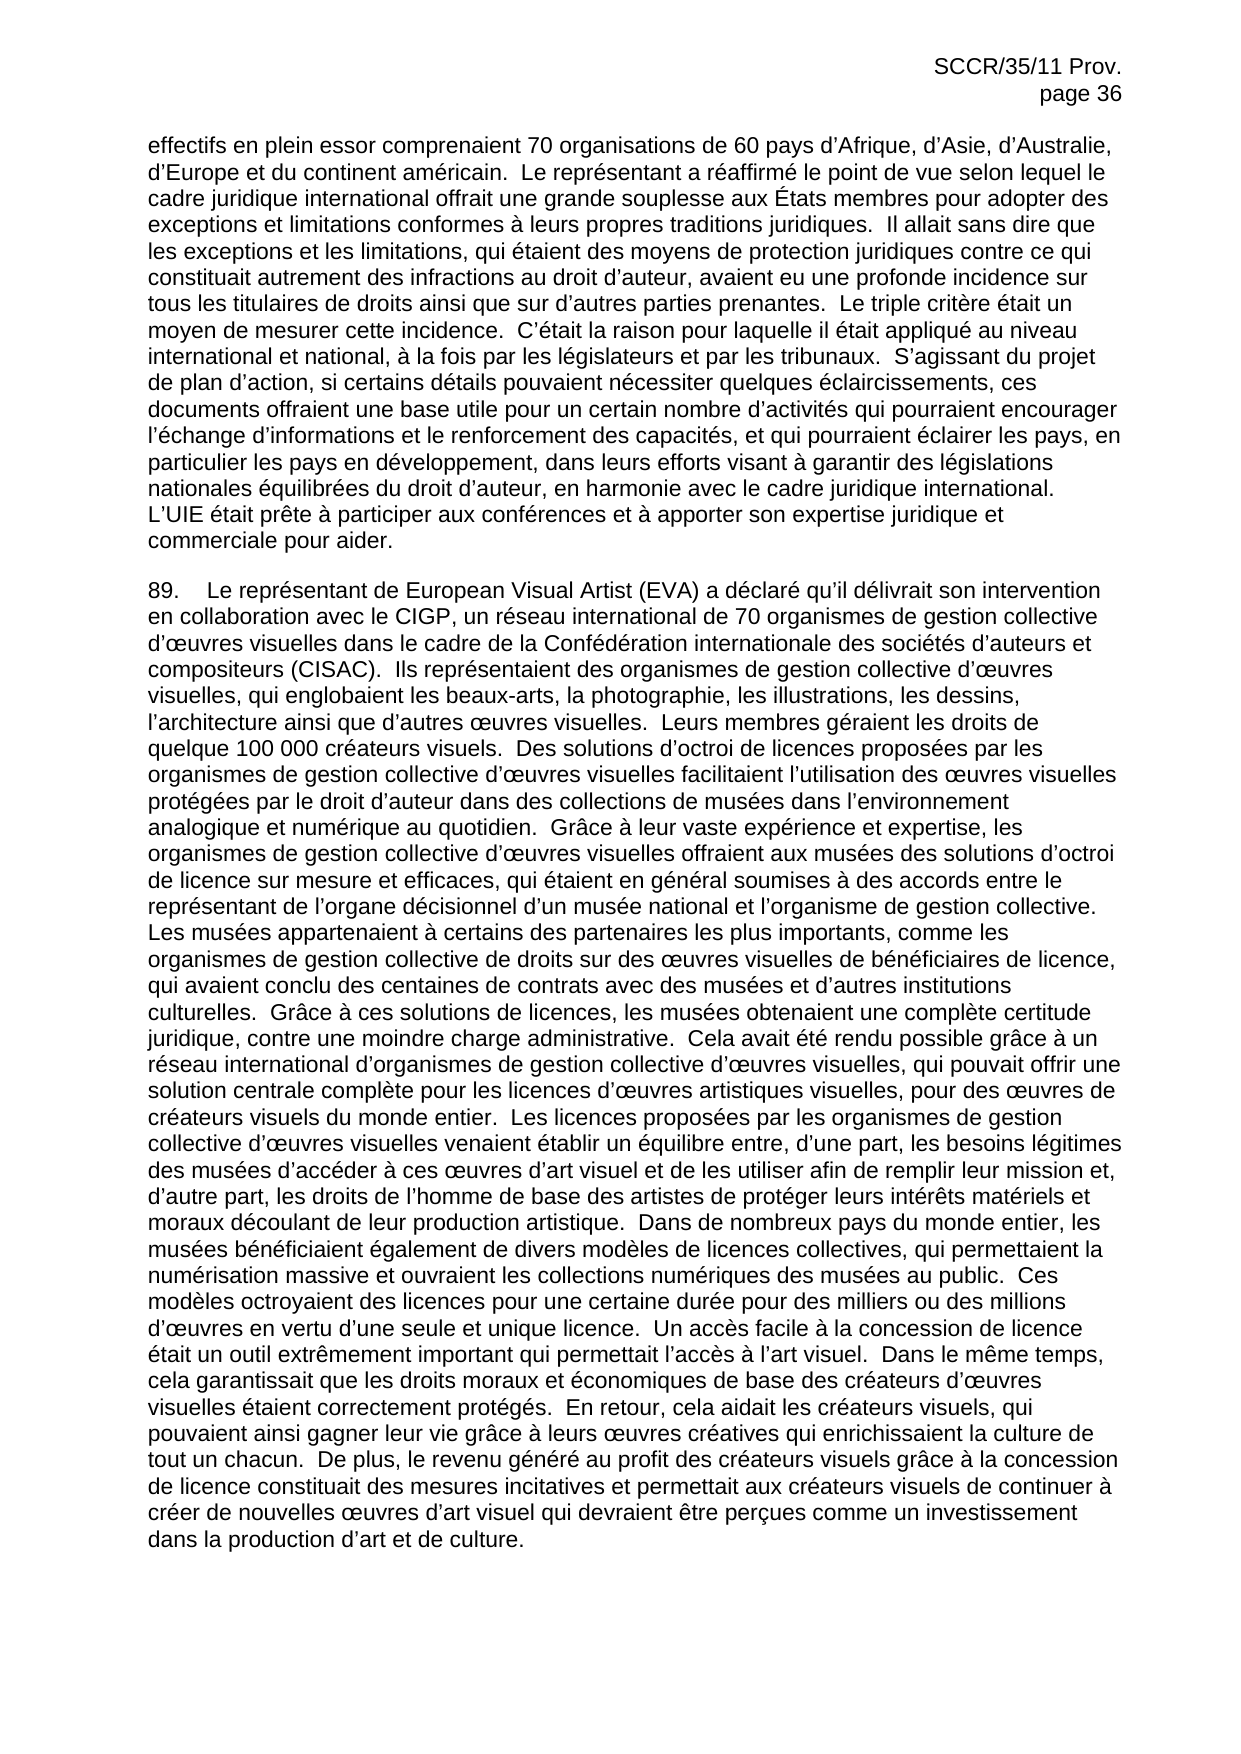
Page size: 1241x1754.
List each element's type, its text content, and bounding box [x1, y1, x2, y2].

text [148, 132, 1122, 554]
text Le représentant de European Visual Artist (EVA) a déclaré qu’il délivrait son intervention en collaboration avec le CIGP, un réseau international de 70 organismes de gestion collective d’œuvres visuelles dans le cadre de la Confédération internationale des sociétés d’auteurs et compositeurs (CISAC). Ils représentaient des organismes de gestion collective d’œuvres visuelles, qui englobaient les beaux-arts, la photographie, les illustrations, les dessins, l’architecture ainsi que d’autres œuvres visuelles. Leurs membres géraient les droits de quelque 100 000 créateurs visuels. Des solutions d’octroi de licences proposées par les organismes de gestion collective d’œuvres visuelles facilitaient l’utilisation des œuvres visuelles protégées par le droit d’auteur dans des collections de musées dans l’environnement analogique et numérique au quotidien. Grâce à leur vaste expérience et expertise, les organismes de gestion collective d’œuvres visuelles offraient aux musées des solutions d’octroi de licence sur mesure et efficaces, qui étaient en général soumises à des accords entre le représentant de l’organe décisionnel d’un musée national et l’organisme de gestion collective. Les musées appartenaient à certains des partenaires les plus importants, comme les organismes de gestion collective de droits sur des œuvres visuelles de bénéficiaires de licence, qui avaient conclu des centaines de contrats avec des musées et d’autres institutions culturelles. Grâce à ces solutions de licences, les musées obtenaient une complète certitude juridique, contre une moindre charge administrative. Cela avait été rendu possible grâce à un réseau international d’organismes de gestion collective d’œuvres visuelles, qui pouvait offrir une solution centrale complète pour les licences d’œuvres artistiques visuelles, pour des œuvres de créateurs visuels du monde entier. Les licences proposées par les organismes de gestion collective d’œuvres visuelles venaient établir un équilibre entre, d’une part, les besoins légitimes des musées d’accéder à ces œuvres d’art visuel et de les utiliser afin de remplir leur mission et, d’autre part, les droits de l’homme de base des artistes de protéger leurs intérêts matériels et moraux découlant de leur production artistique. Dans de nombreux pays du monde entier, les musées bénéficiaient également de divers modèles de licences collectives, qui permettaient la numérisation massive et ouvraient les collections numériques des musées au public. Ces modèles octroyaient des licences pour une certaine durée pour des milliers ou des millions d’œuvres en vertu d’une seule et unique licence. Un accès facile à la concession de licence était un outil extrêmement important qui permettait l’accès à l’art visuel. Dans le même temps, cela garantissait que les droits moraux et économiques de base des créateurs d’œuvres visuelles étaient correctement protégés. En retour, cela aidait les créateurs visuels, qui pouvaient ainsi gagner leur vie grâce à leurs œuvres créatives qui enrichissaient la culture de tout un chacun. De plus, le revenu généré au profit des créateurs visuels grâce à la concession de licence constituait des mesures incitatives et permettait aux créateurs visuels de continuer à créer de nouvelles œuvres d’art visuel qui devraient être perçues comme un investissement dans la production d’art et de culture. [148, 577, 1122, 1552]
